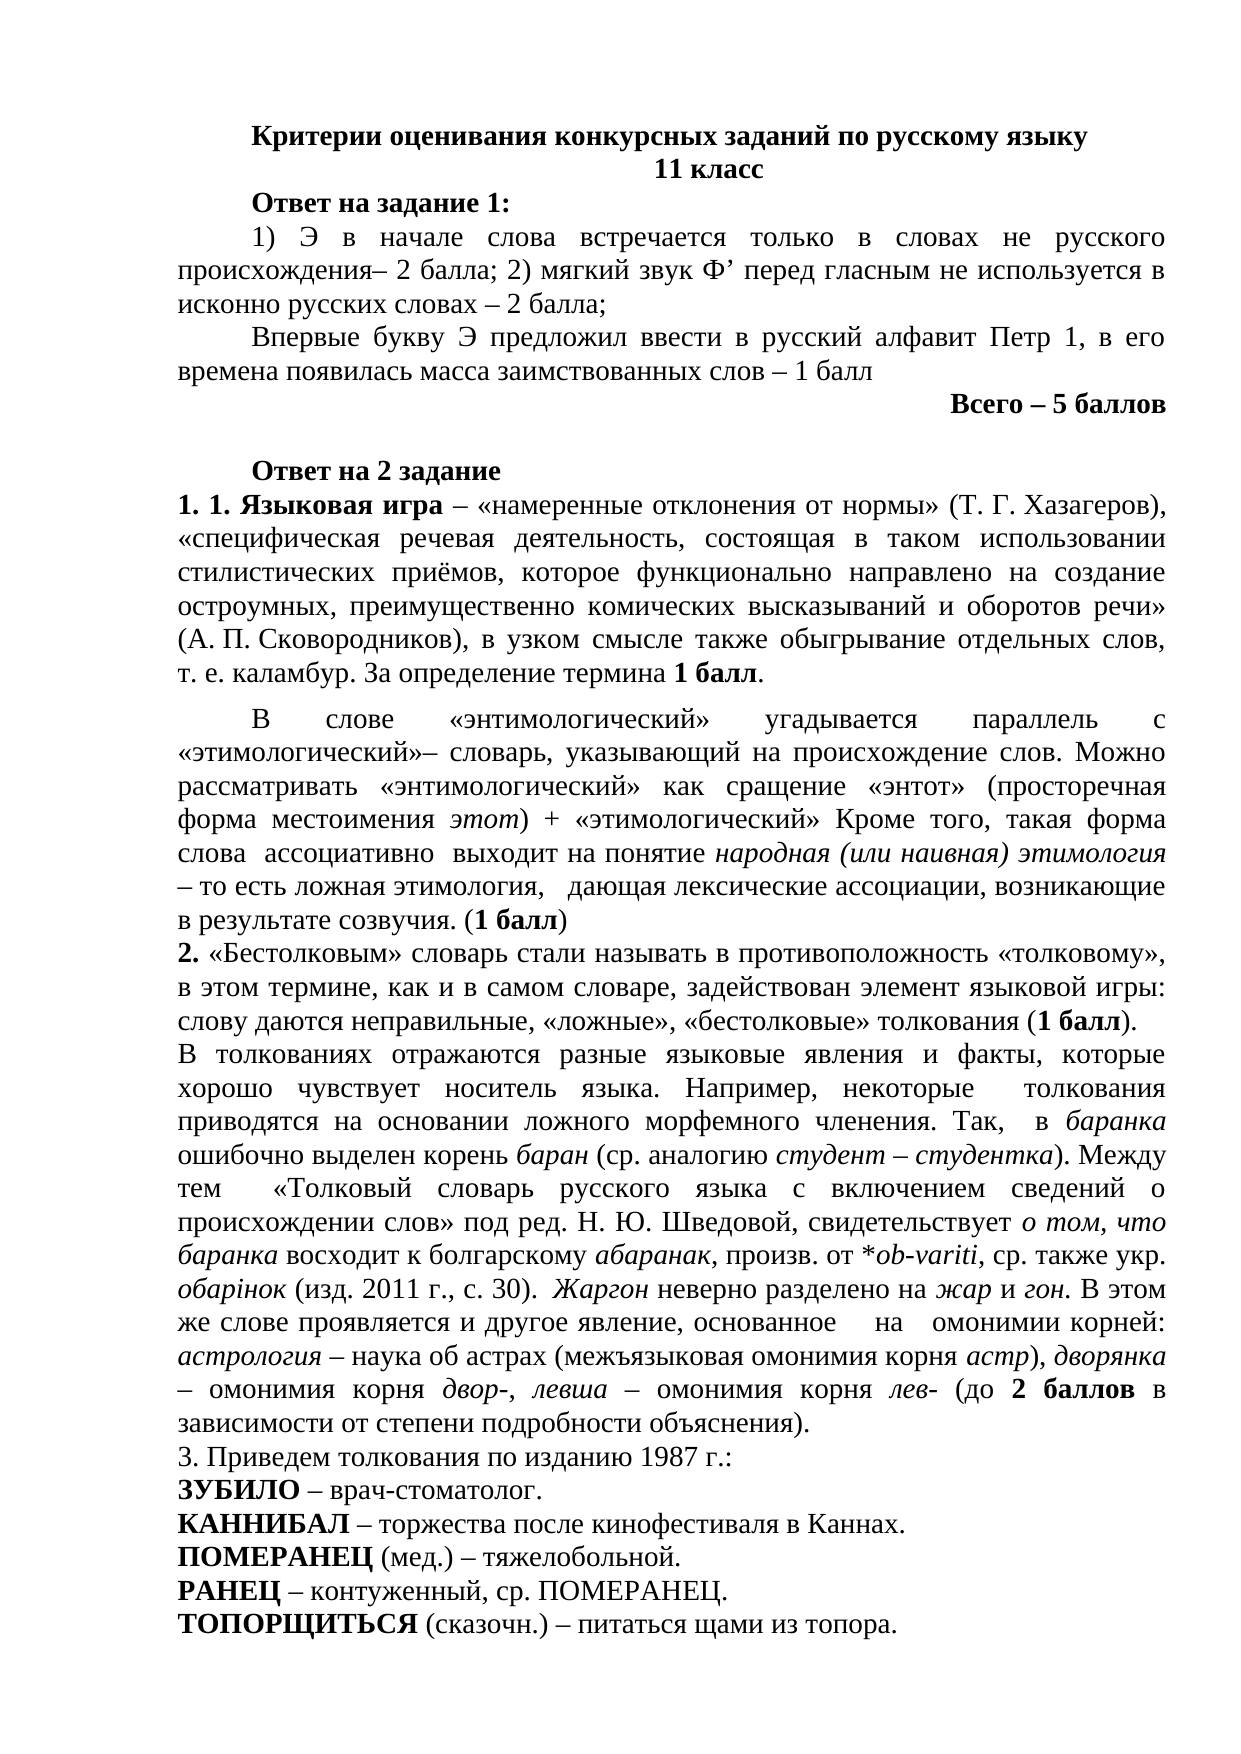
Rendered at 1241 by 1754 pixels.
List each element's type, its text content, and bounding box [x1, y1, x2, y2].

text КАННИБАЛ – торжества после кинофестиваля в Каннах. [177, 1506, 1167, 1539]
text 1. 1. Языковая игра – «намеренные отклонения от нормы» (Т. Г. Хазагеров), «специфическая речевая деятельность, состоящая в таком использовании стилистических приёмов, которое функционально направлено на создание остроумных, преимущественно комических высказываний и оборотов речи» (А. П. Сковородников), в узком смысле также обыгрывание отдельных слов, т. е. каламбур. За определение термина 1 балл. [177, 487, 1167, 688]
list Всего – 5 баллов [252, 386, 1167, 420]
text Ответ на задание 1: [177, 185, 1167, 219]
text ТОПОРЩИТЬСЯ (сказочн.) – питаться щами из топора. [177, 1606, 1167, 1640]
text 3. Приведем толкования по изданию 1987 г.: [177, 1439, 1167, 1472]
text ПОМЕРАНЕЦ (мед.) – тяжелобольной. [177, 1539, 1167, 1573]
text РАНЕЦ – контуженный, ср. ПОМЕРАНЕЦ. [177, 1573, 1167, 1606]
text Критерии оценивания конкурсных заданий по русскому языку [177, 118, 1167, 152]
text 11 класс [177, 152, 1167, 185]
text 2. «Бестолковым» словарь стали называть в противоположность «толковому», в этом термине, как и в самом словаре, задействован элемент языковой игры: слову даются неправильные, «ложные», «бестолковые» толкования (1 балл). [177, 936, 1167, 1036]
text 1) Э в начале слова встречается только в словах не русского происхождения– 2 балла; 2) мягкий звук Ф’ перед гласным не используется в исконно русских словах – 2 балла; [177, 219, 1167, 319]
text ЗУБИЛО – врач-стоматолог. [177, 1472, 1167, 1506]
text Впервые букву Э предложил ввести в русский алфавит Петр 1, в его времена появилась масса заимствованных слов – 1 балл [177, 319, 1167, 386]
text Ответ на 2 задание [177, 453, 1167, 487]
text В слове «энтимологический» угадывается параллель с «этимологический»– словарь, указывающий на происхождение слов. Можно рассматривать «энтимологический» как сращение «энтот» (просторечная форма местоимения этот) + «этимологический» Кроме того, такая форма слова ассоциативно выходит на понятие народная (или наивная) этимология – то есть ложная этимология, дающая лексические ассоциации, возникающие в результате созвучия. (1 балл) [177, 701, 1167, 936]
text В толкованиях отражаются разные языковые явления и факты, которые хорошо чувствует носитель языка. Например, некоторые толкования приводятся на основании ложного морфемного членения. Так, в баранка ошибочно выделен корень баран (ср. аналогию студент – студентка). Между тем «Толковый словарь русского языка с включением сведений о происхождении слов» под ред. Н. Ю. Шведовой, свидетельствует о том, что баранка восходит к болгарскому абаранак, произв. от *ob-variti, ср. также укр. обарiнок (изд. 2011 г., с. 30). Жаргон неверно разделено на жар и гон. В этом же слове проявляется и другое явление, основанное на омонимии корней: астрология – наука об астрах (межъязыковая омонимия корня астр), дворянка – омонимия корня двор-, левша – омонимия корня лев- (до 2 баллов в зависимости от степени подробности объяснения). [177, 1036, 1167, 1439]
